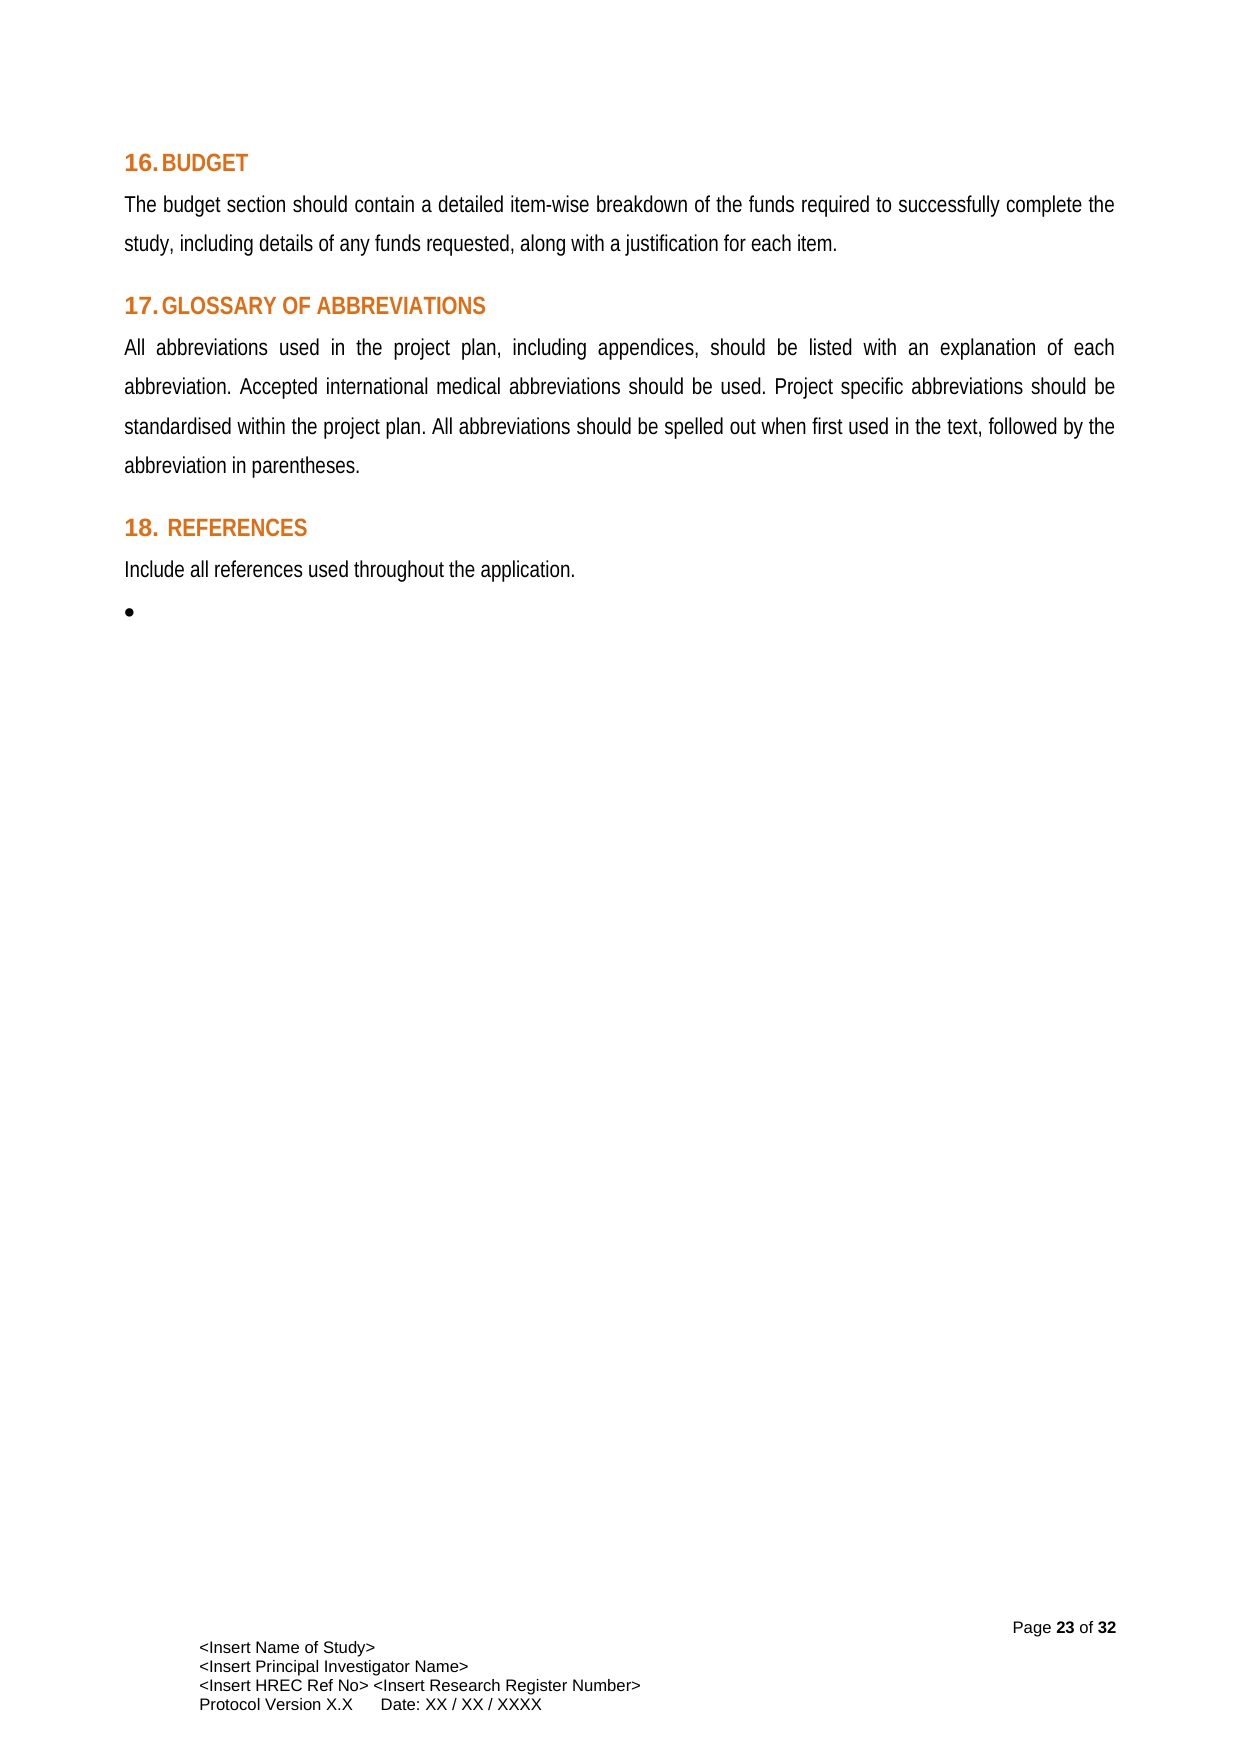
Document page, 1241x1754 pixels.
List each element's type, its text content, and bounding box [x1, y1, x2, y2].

text All abbreviations used in the project plan, including appendices, should be listed with an explanation of each abbreviation. Accepted international medical abbreviations should be used. Project specific abbreviations should be standardised within the project plan. All abbreviations should be spelled out when first used in the text, followed by the abbreviation in parentheses. [124, 334, 1116, 478]
text The budget section should contain a detailed item-wise breakdown of the funds required to successfully complete the study, including details of any funds requested, along with a justification for each item. [124, 191, 1116, 257]
subtitle GLOSSARY OF ABBREVIATIONS [124, 291, 1116, 319]
text Include all references used throughout the application. [124, 556, 1116, 582]
subtitle REFERENCES [124, 512, 1116, 541]
subtitle BUDGET [124, 148, 1116, 176]
